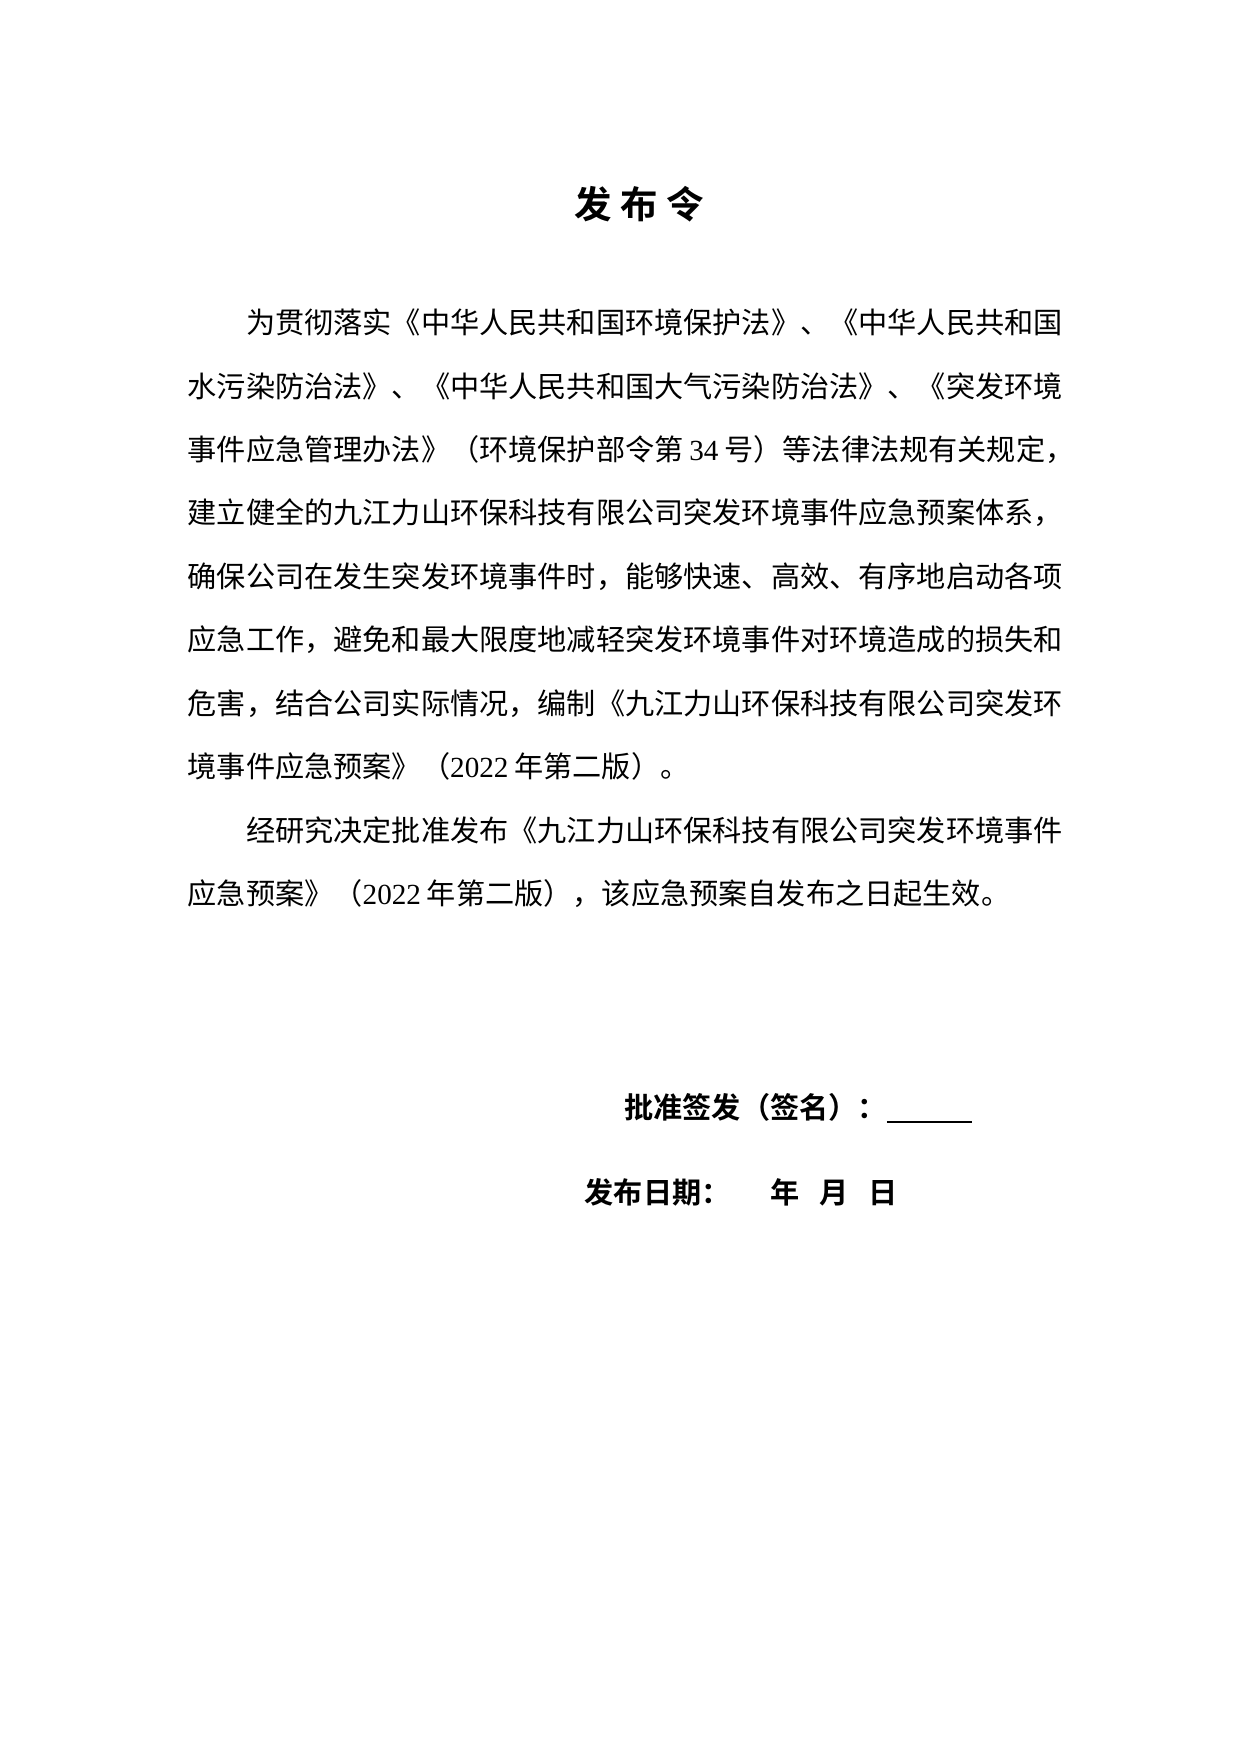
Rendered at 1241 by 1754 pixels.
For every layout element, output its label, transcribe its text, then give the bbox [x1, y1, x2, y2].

text 批准签发（签名）： [187, 1085, 1075, 1127]
text 经研究决定批准发布《九江力山环保科技有限公司突发环境事件应急预案》（2022年第二版），该应急预案自发布之日起生效。 [187, 807, 1090, 913]
text 发布日期： 年 月 日 [187, 1170, 1075, 1212]
text 发 布 令 [187, 175, 1090, 229]
text 为贯彻落实《中华人民共和国环境保护法》、《中华人民共和国水污染防治法》、《中华人民共和国大气污染防治法》、《突发环境事件应急管理办法》（环境保护部令第34号）等法律法规有关规定，建立健全的九江力山环保科技有限公司突发环境事件应急预案体系，确保公司在发生突发环境事件时，能够快速、高效、有序地启动各项应急工作，避免和最大限度地减轻突发环境事件对环境造成的损失和危害，结合公司实际情况，编制《九江力山环保科技有限公司突发环境事件应急预案》（2022年第二版）。 [187, 300, 1090, 786]
